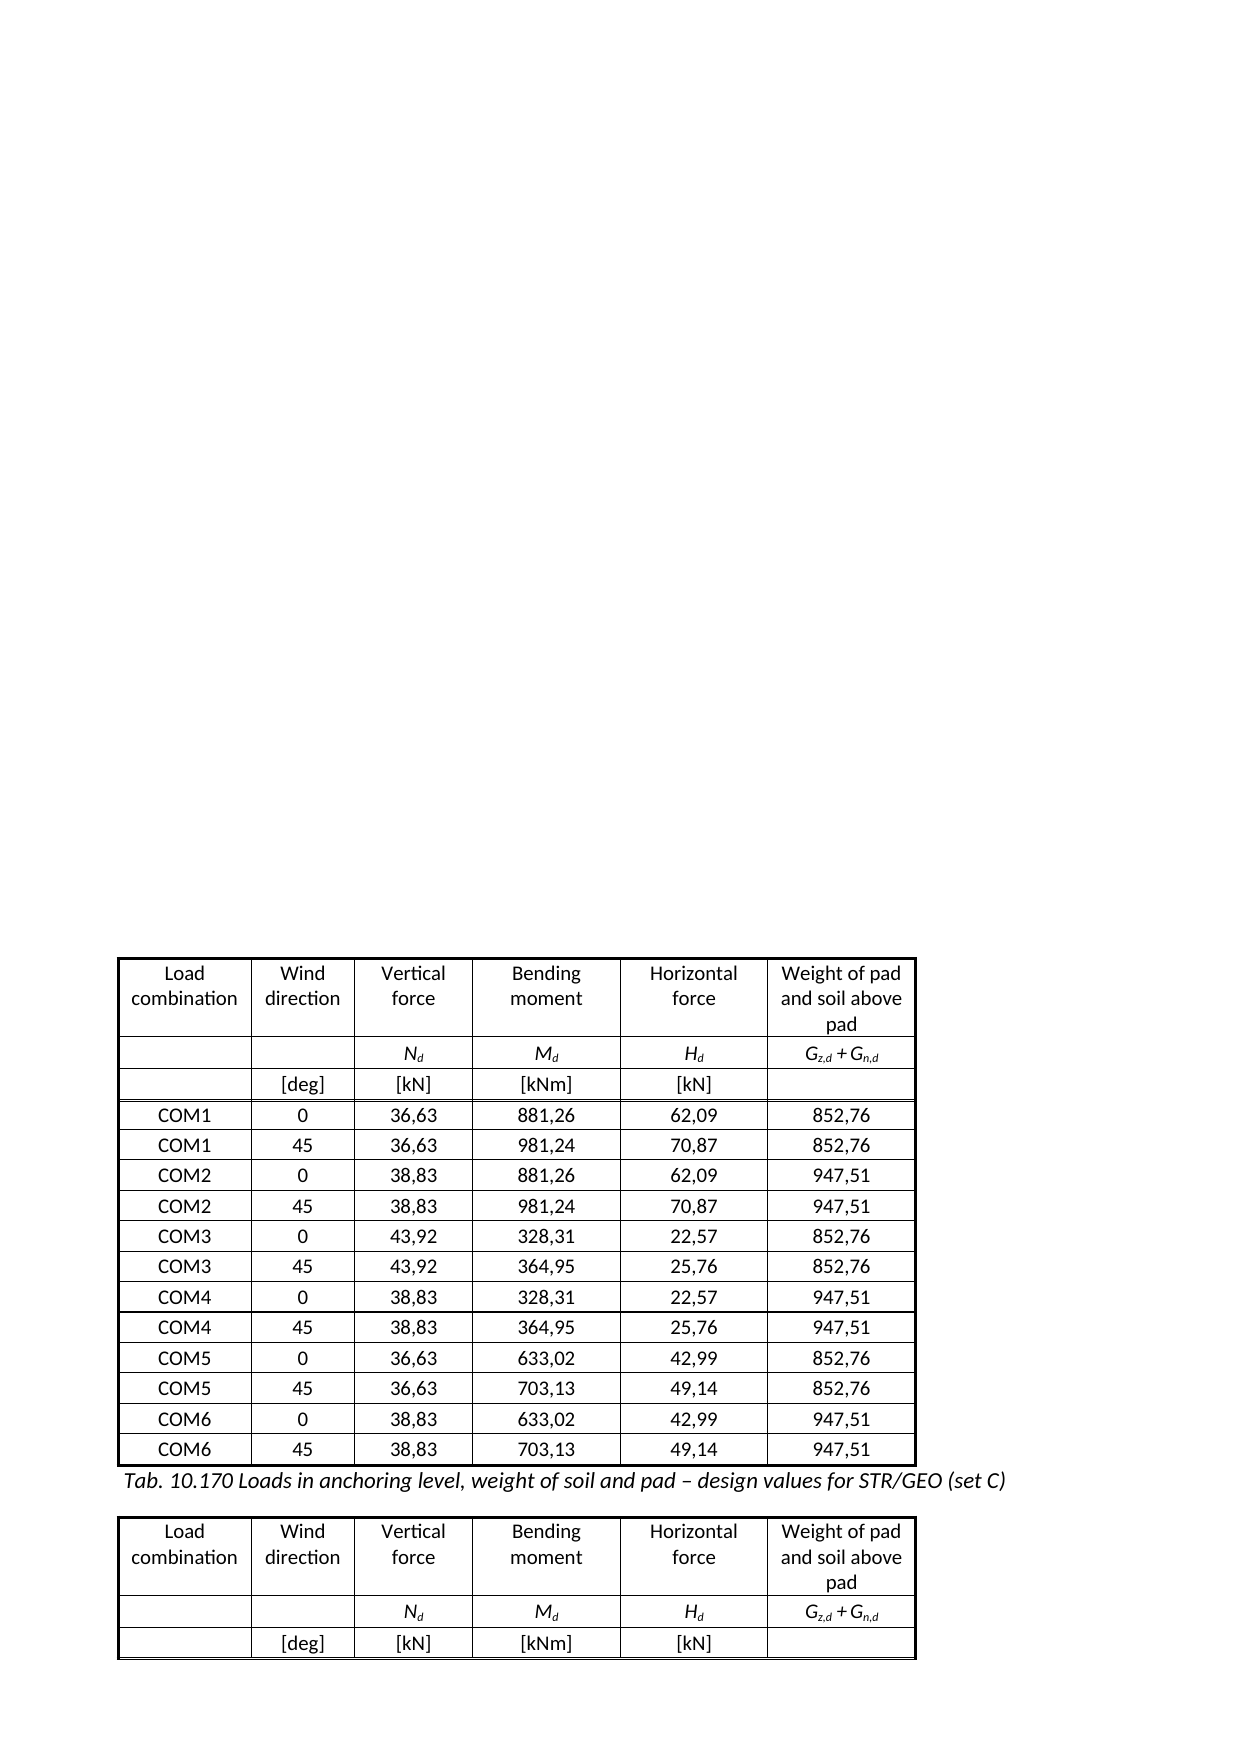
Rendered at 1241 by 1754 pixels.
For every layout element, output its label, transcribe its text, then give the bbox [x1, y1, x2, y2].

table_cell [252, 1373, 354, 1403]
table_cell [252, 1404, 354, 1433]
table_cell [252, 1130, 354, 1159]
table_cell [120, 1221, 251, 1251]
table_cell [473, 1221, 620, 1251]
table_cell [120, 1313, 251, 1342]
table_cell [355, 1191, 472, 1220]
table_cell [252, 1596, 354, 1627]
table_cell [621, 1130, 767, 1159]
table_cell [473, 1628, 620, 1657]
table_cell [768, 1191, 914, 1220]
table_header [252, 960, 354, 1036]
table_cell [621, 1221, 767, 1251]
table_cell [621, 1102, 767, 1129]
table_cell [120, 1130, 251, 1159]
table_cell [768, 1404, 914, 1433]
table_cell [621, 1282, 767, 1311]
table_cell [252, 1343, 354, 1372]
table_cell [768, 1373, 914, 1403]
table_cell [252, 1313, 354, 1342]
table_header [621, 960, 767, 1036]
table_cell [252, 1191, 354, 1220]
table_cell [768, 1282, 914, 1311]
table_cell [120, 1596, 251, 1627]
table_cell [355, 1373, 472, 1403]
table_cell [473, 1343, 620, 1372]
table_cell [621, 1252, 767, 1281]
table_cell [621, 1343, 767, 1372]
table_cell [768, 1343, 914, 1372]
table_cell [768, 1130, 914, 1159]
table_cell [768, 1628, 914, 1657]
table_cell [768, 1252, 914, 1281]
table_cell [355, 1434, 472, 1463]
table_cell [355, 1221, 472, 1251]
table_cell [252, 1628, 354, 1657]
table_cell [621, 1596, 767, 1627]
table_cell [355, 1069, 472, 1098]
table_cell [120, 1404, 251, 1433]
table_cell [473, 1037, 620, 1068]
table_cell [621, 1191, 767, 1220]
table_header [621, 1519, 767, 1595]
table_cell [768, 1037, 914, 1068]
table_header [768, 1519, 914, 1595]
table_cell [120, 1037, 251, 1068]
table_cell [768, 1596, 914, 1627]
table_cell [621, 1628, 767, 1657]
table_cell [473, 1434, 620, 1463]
text Tab. 10.1 Loads in anchoring level, weight of soil and pad – design values for STR/GEO (set C) [118, 1467, 1146, 1495]
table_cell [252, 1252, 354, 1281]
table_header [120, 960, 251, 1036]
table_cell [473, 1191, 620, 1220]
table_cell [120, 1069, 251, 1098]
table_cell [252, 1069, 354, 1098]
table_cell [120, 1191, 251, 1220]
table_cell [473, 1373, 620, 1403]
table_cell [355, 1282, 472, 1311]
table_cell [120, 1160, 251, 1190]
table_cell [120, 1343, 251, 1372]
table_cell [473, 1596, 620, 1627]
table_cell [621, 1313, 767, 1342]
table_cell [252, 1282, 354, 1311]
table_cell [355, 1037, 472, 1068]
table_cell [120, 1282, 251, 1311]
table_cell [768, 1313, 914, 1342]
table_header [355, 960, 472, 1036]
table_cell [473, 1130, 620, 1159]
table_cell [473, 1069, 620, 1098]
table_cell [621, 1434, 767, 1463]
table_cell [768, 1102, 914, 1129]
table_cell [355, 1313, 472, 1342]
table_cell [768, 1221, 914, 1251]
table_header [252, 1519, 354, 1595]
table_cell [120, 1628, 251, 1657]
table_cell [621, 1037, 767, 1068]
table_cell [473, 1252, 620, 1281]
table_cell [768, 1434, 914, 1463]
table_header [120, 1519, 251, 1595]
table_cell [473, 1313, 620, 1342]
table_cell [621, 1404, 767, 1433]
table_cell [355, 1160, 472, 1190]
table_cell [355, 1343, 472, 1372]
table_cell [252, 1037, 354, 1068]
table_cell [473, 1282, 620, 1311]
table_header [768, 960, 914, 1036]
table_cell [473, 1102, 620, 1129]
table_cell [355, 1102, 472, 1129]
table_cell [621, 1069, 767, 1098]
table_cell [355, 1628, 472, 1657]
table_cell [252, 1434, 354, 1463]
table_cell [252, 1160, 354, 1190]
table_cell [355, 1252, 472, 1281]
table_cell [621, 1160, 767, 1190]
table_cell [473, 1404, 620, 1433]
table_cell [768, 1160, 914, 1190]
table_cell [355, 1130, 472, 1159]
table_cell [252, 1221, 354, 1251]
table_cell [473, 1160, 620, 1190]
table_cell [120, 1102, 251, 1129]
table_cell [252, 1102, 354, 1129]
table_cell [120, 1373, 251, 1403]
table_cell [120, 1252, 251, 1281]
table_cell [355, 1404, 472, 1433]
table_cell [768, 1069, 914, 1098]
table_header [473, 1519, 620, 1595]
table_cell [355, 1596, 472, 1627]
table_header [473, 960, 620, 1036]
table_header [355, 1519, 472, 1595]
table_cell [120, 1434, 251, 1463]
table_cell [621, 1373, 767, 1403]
